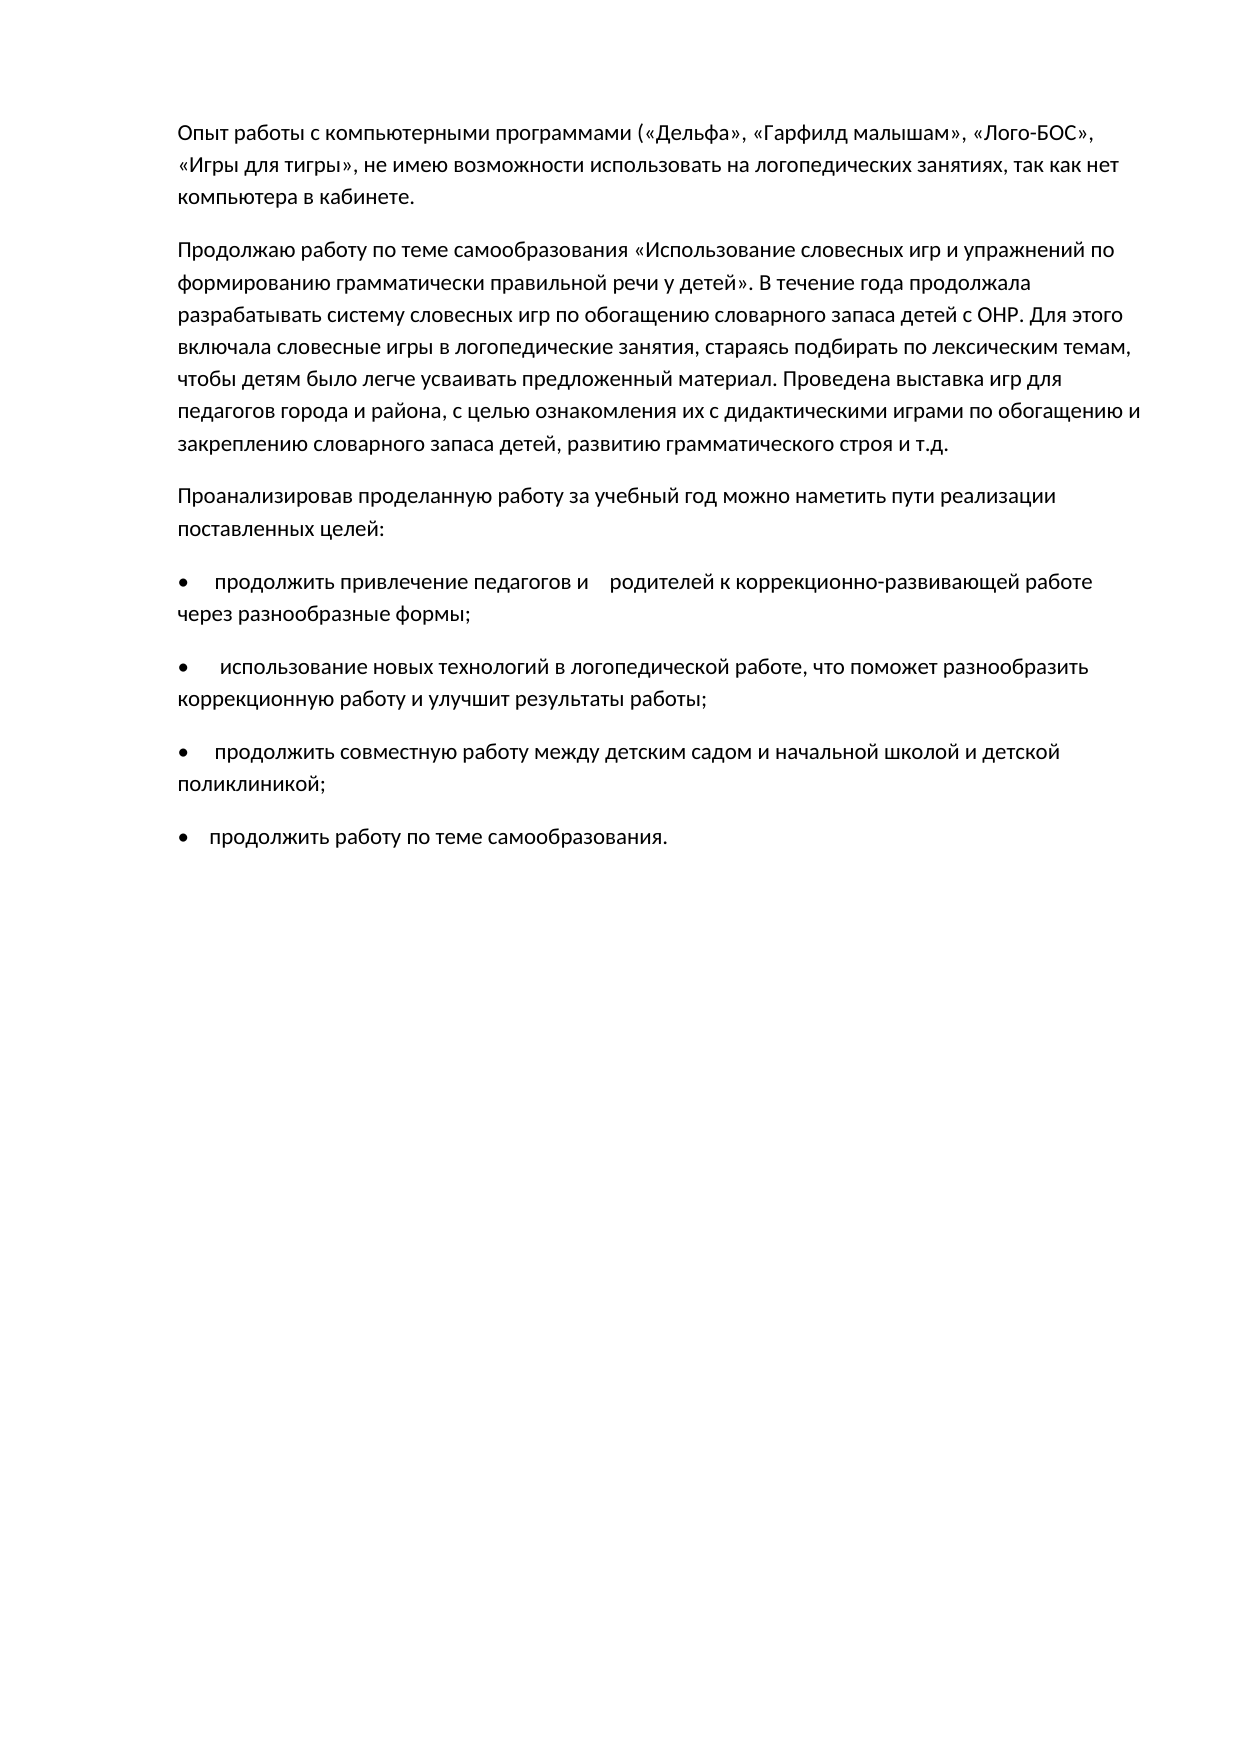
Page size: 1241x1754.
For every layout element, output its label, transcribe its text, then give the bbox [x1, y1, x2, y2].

text Проанализировав проделанную работу за учебный год можно наметить пути реализации поставленных целей: [177, 482, 1152, 542]
text • продолжить привлечение педагогов и родителей к коррекционно-развивающей работе через разнообразные формы; [177, 567, 1152, 627]
text • использование новых технологий в логопедической работе, что поможет разнообразить коррекционную работу и улучшит результаты работы; [177, 652, 1152, 712]
text Продолжаю работу по теме самообразования «Использование словесных игр и упражнений по формированию грамматически правильной речи у детей». В течение года продолжала разрабатывать систему словесных игр по обогащению словарного запаса детей с ОНР. Для этого включала словесные игры в логопедические занятия, стараясь подбирать по лексическим темам, чтобы детям было легче усваивать предложенный материал. Проведена выставка игр для педагогов города и района, с целью ознакомления их с дидактическими играми по обогащению и закреплению словарного запаса детей, развитию грамматического строя и т.д. [177, 236, 1152, 457]
text Опыт работы с компьютерными программами («Дельфа», «Гарфилд малышам», «Лого-БОС», «Игры для тигры», не имею возможности использовать на логопедических занятиях, так как нет компьютера в кабинете. [177, 118, 1152, 211]
text • продолжить работу по теме самообразования. [177, 822, 1152, 851]
text • продолжить совместную работу между детским садом и начальной школой и детской поликлиникой; [177, 737, 1152, 797]
